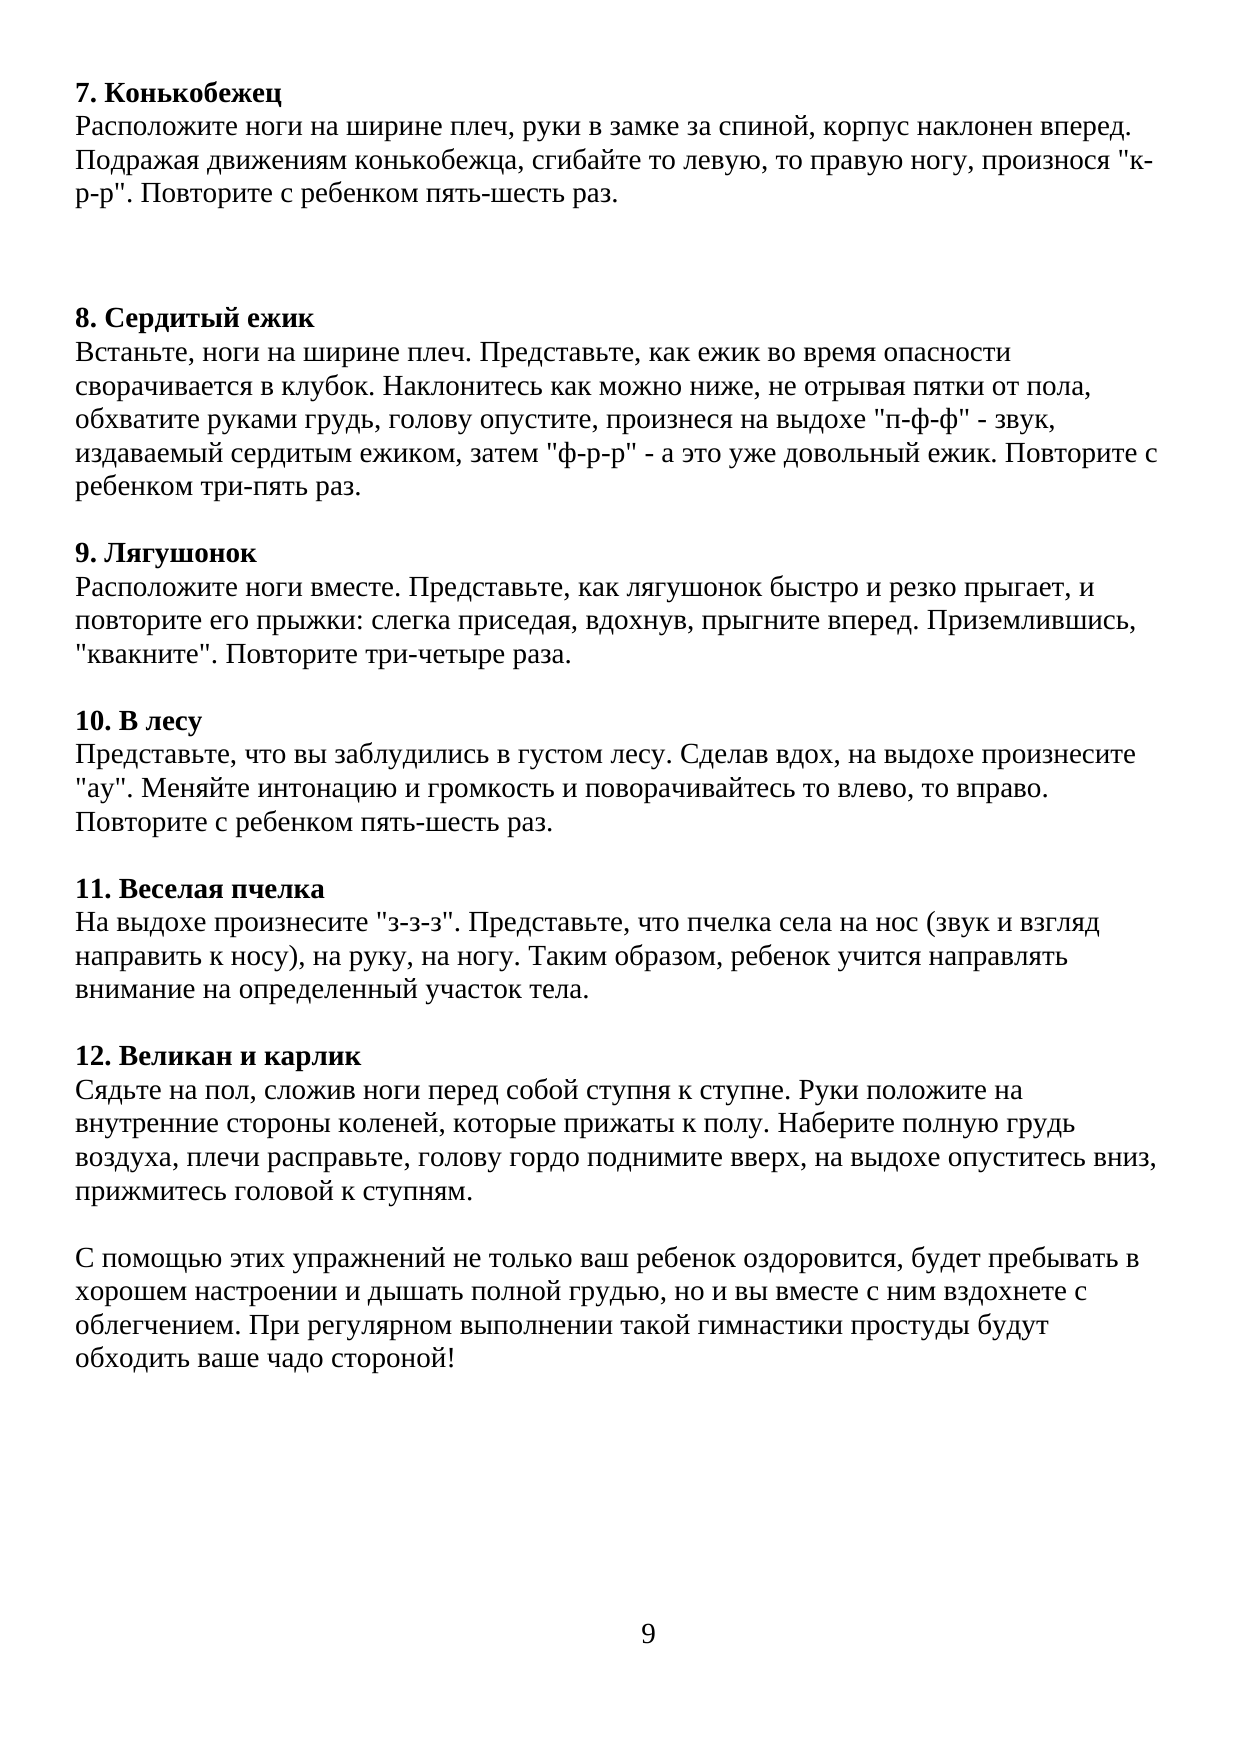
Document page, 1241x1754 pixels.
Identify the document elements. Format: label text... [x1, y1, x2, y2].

text 8. Сердитый ежик Встаньте, ноги на ширине плеч. Представьте, как ежик во время опасности сворачивается в клубок. Наклонитесь как можно ниже, не отрывая пятки от пола, обхватите руками грудь, голову опустите, произнеся на выдохе "п-ф-ф" - звук, издаваемый сердитым ежиком, затем "ф-р-р" - а это уже довольный ежик. Повторите с ребенком три-пять раз. 9. Лягушонок Расположите ноги вместе. Представьте, как лягушонок быстро и резко прыгает, и повторите его прыжки: слегка приседая, вдохнув, прыгните вперед. Приземлившись, "квакните". Повторите три-четыре раза. 10. В лесу Представьте, что вы заблудились в густом лесу. Сделав вдох, на выдохе произнесите "ау". Меняйте интонацию и громкость и поворачивайтесь то влево, то вправо. Повторите с ребенком пять-шесть раз. 11. Веселая пчелка На выдохе произнесите "з-з-з". Представьте, что пчелка села на нос (звук и взгляд направить к носу), на руку, на ногу. Таким образом, ребенок учится направлять внимание на определенный участок тела. 12. Великан и карлик Сядьте на пол, сложив ноги перед собой ступня к ступне. Руки положите на внутренние стороны коленей, которые прижаты к полу. Наберите полную грудь воздуха, плечи расправьте, голову гордо поднимите вверх, на выдохе опуститесь вниз, прижмитесь головой к ступням. С помощью этих упражнений не только ваш ребенок оздоровится, будет пребывать в хорошем настроении и дышать полной грудью, но и вы вместе с ним вздохнете с облегчением. При регулярном выполнении такой гимнастики простуды будут обходить ваше чадо стороной! [75, 301, 1165, 1374]
text 7. Конькобежец Расположите ноги на ширине плеч, руки в замке за спиной, корпус наклонен вперед. Подражая движениям конькобежца, сгибайте то левую, то правую ногу, произнося "к-р-р". Повторите с ребенком пять-шесть раз. [75, 75, 1165, 271]
text 9 [75, 1617, 1165, 1650]
